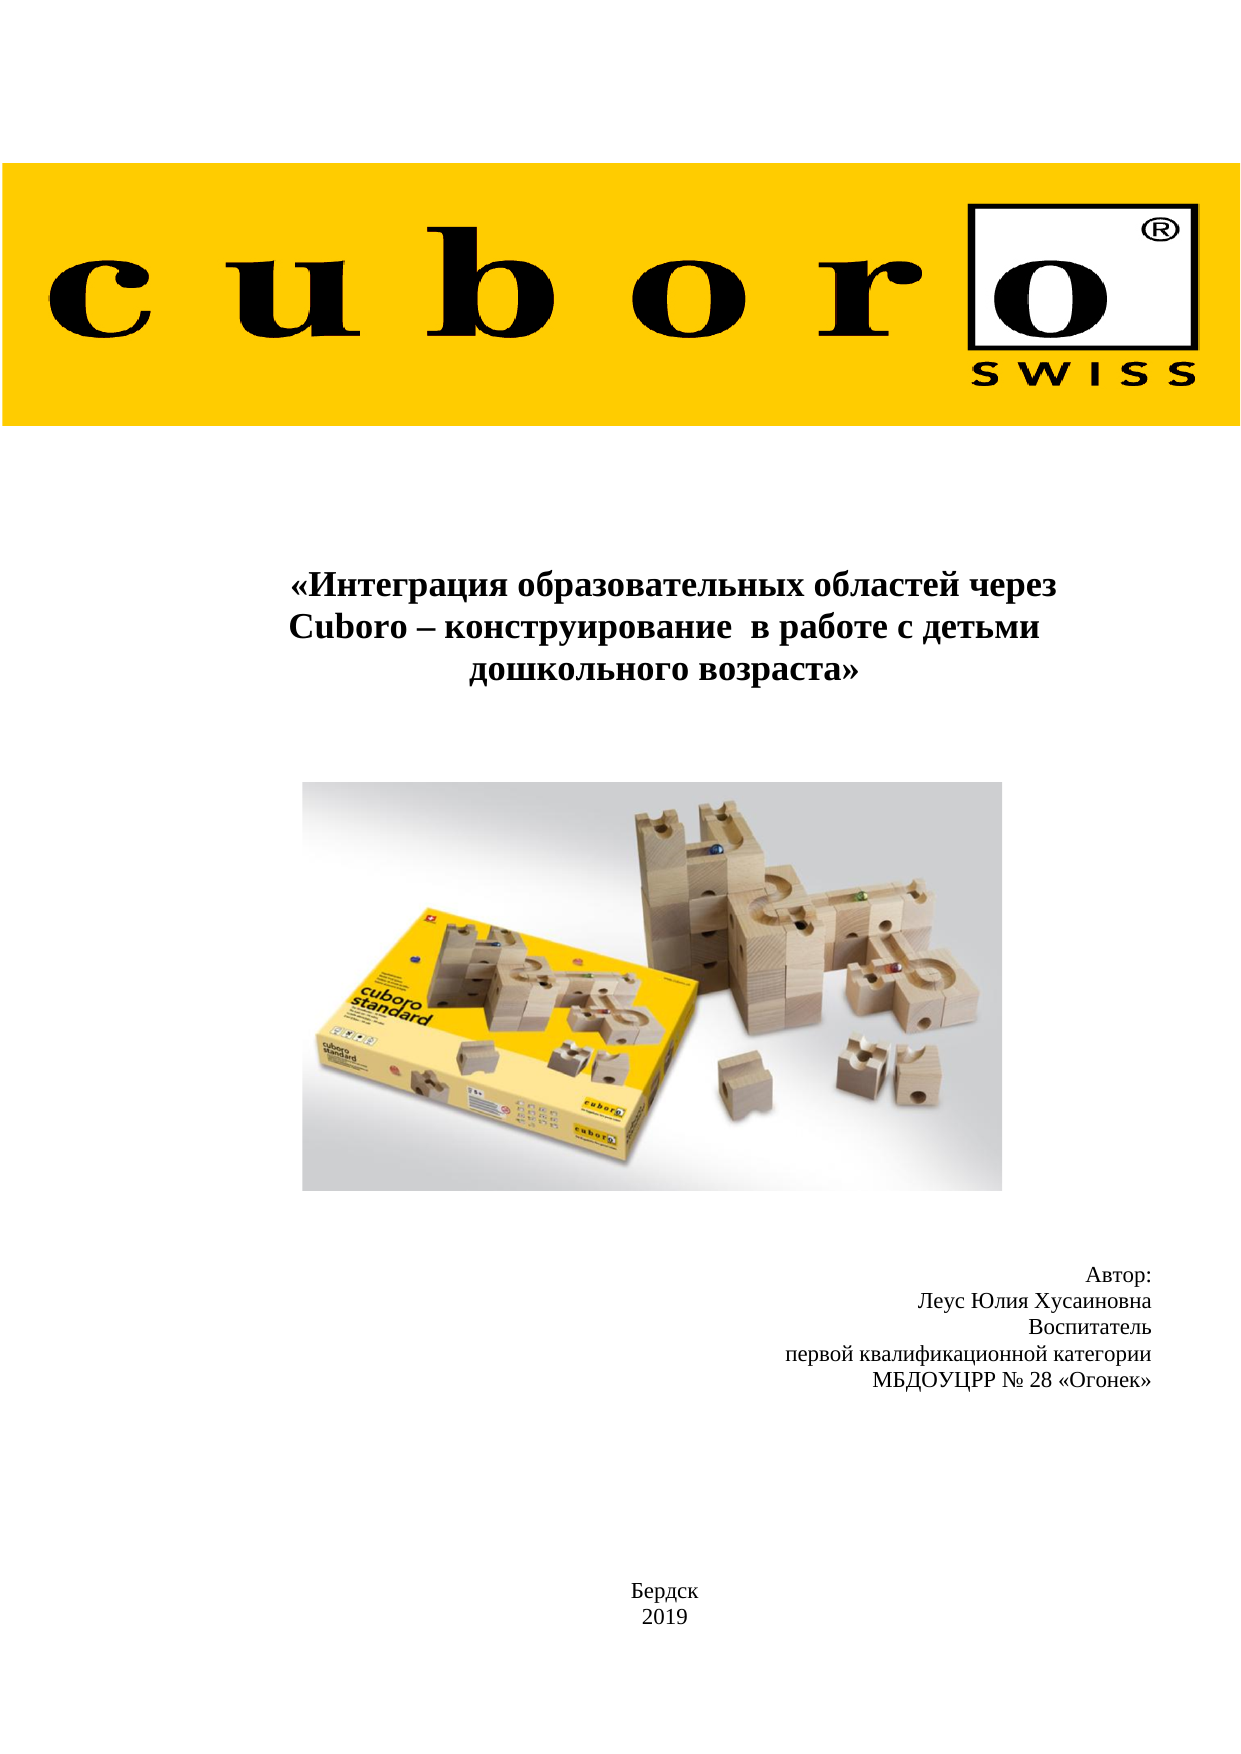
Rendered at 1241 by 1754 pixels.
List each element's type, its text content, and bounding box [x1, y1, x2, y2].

text МБДОУЦРР № 28 «Огонек» [177, 1366, 1152, 1392]
picture [302, 782, 1003, 1191]
text первой квалификационной категории [177, 1340, 1152, 1366]
text Леус Юлия Хусаиновна [177, 1287, 1152, 1313]
text Бердск [177, 1577, 1152, 1603]
text «Интеграция образовательных областей через Cuboro – конструирование в работе с детьми дошкольного возраста» [177, 563, 1152, 688]
picture [2, 163, 1241, 426]
text Автор: [177, 1261, 1152, 1287]
text Воспитатель [177, 1313, 1152, 1340]
text 2019 [177, 1603, 1152, 1629]
